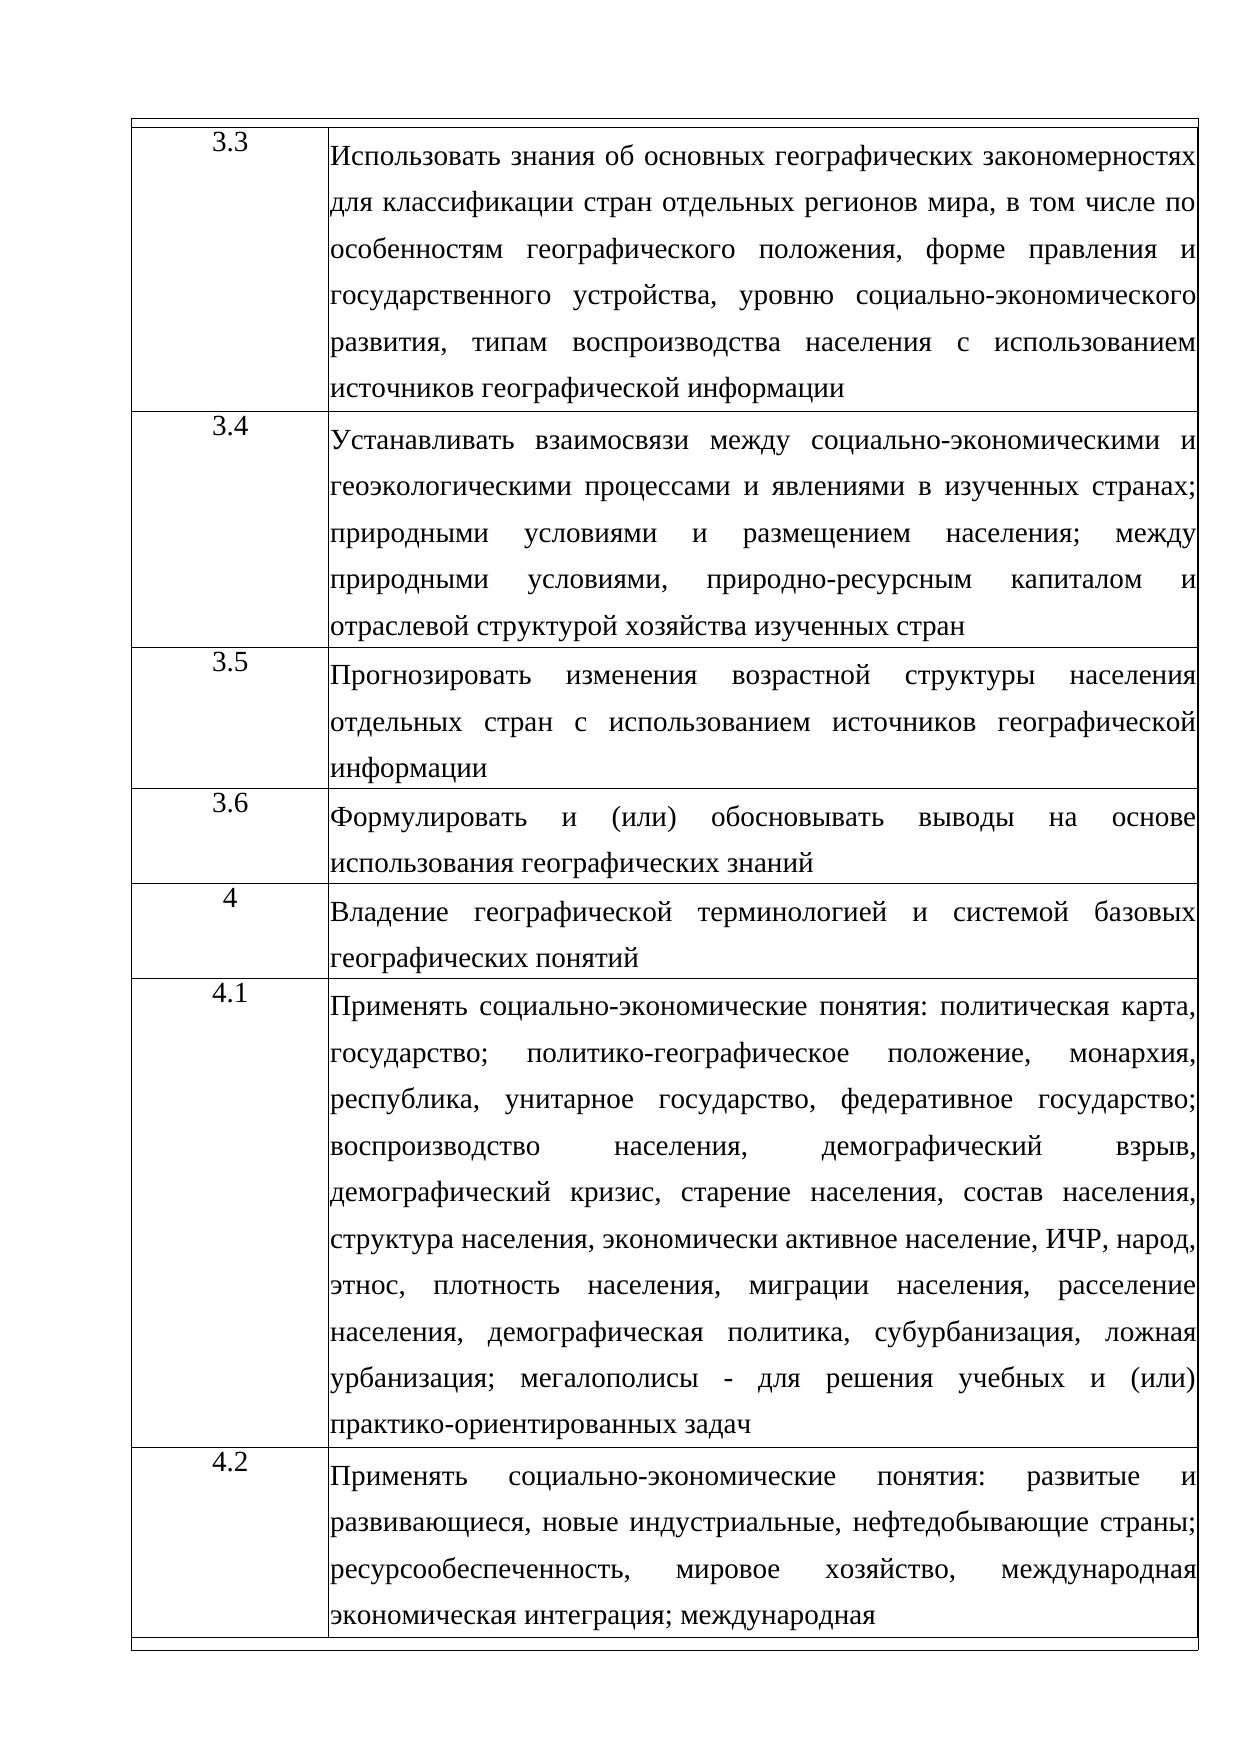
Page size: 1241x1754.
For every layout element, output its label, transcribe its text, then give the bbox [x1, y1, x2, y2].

table_cell Применять социально-экономические понятия: развитые и развивающиеся, новые индустриальные, нефтедобывающие страны; ресурсообеспеченность, мировое хозяйство, международная экономическая интеграция; международная [329, 1448, 1197, 1637]
table_cell Применять социально-экономические понятия: политическая карта, государство; политико-географическое положение, монархия, республика, унитарное государство, федеративное государство; воспроизводство населения, демографический взрыв, демографический кризис, старение населения, состав населения, структура населения, экономически активное население, ИЧР, народ, этнос, плотность населения, миграции населения, расселение населения, демографическая политика, субурбанизация, ложная урбанизация; мегалополисы - для решения учебных и (или) практико-ориентированных задач [329, 979, 1197, 1447]
table_cell 3.6 [132, 789, 328, 883]
table_cell Устанавливать взаимосвязи между социально-экономическими и геоэкологическими процессами и явлениями в изученных странах; природными условиями и размещением населения; между природными условиями, природно-ресурсным капиталом и отраслевой структурой хозяйства изученных стран [329, 412, 1197, 647]
table_cell 3.4 [132, 412, 328, 647]
table_cell 4 [132, 884, 328, 978]
table_header Использовать знания об основных географических закономерностях для классификации стран отдельных регионов мира, в том числе по особенностям географического положения, форме правления и государственного устройства, уровню социально-экономического развития, типам воспроизводства населения с использованием источников географической информации [329, 128, 1197, 411]
table_cell Владение географической терминологией и системой базовых географических понятий [329, 884, 1197, 978]
table_cell 4.2 [132, 1448, 328, 1637]
table_cell Прогнозировать изменения возрастной структуры населения отдельных стран с использованием источников географической информации [329, 648, 1197, 788]
table_cell Формулировать и (или) обосновывать выводы на основе использования географических знаний [329, 789, 1197, 883]
table_cell 4.1 [132, 979, 328, 1447]
table_header 3.3 [132, 128, 328, 411]
table_cell 3.5 [132, 648, 328, 788]
